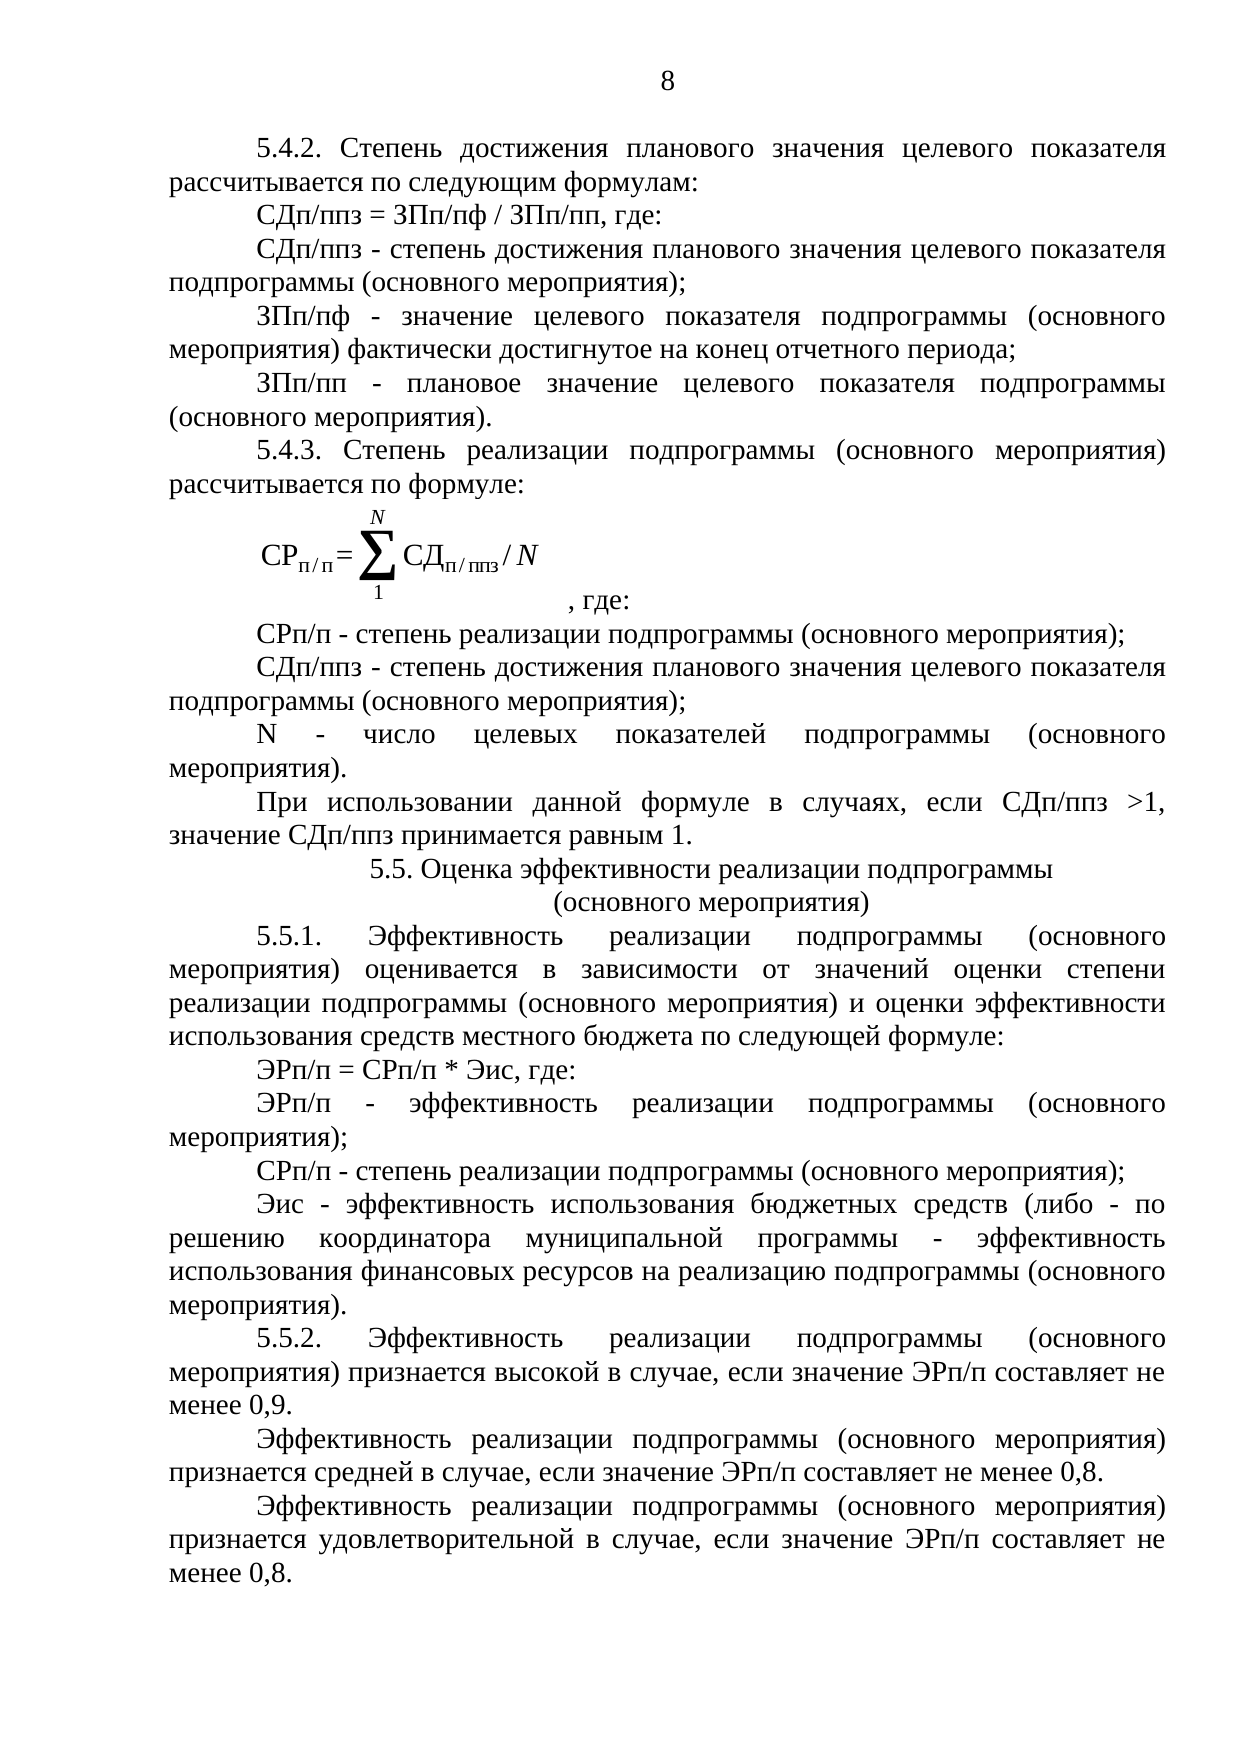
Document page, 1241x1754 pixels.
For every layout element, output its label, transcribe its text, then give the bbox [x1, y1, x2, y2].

text Эис - эффективность использования бюджетных средств (либо - по решению координатора муниципальной программы - эффективность использования финансовых ресурсов на реализацию подпрограммы (основного мероприятия). [169, 1186, 1167, 1320]
text 5.4.2. Степень достижения планового значения целевого показателя рассчитывается по следующим формулам: [169, 58, 1167, 197]
text ЭРп/п = СРп/п * Эис, где: [169, 1052, 1167, 1086]
text СДп/ппз - степень достижения планового значения целевого показателя подпрограммы (основного мероприятия); [169, 649, 1167, 717]
text СДп/ппз = ЗПп/пф / ЗПп/пп, где: [169, 197, 1167, 231]
text N - число целевых показателей подпрограммы (основного мероприятия). [169, 717, 1167, 784]
subtitle 5.5. Оценка эффективности реализации подпрограммы [169, 851, 1167, 884]
text 5.4.3. Степень реализации подпрограммы (основного мероприятия) рассчитывается по формуле: [169, 432, 1167, 499]
text ЗПп/пф - значение целевого показателя подпрограммы (основного мероприятия) фактически достигнутое на конец отчетного периода; [169, 298, 1167, 365]
subtitle (основного мероприятия) [169, 884, 1167, 918]
text 5.5.2. Эффективность реализации подпрограммы (основного мероприятия) признается высокой в случае, если значение ЭРп/п составляет не менее 0,9. [169, 1320, 1167, 1421]
text СРп/п - степень реализации подпрограммы (основного мероприятия); [169, 1153, 1167, 1186]
text , где: [169, 499, 1167, 616]
text Эффективность реализации подпрограммы (основного мероприятия) признается средней в случае, если значение ЭРп/п составляет не менее 0,8. [169, 1421, 1167, 1488]
text При использовании данной формуле в случаях, если СДп/ппз >1, значение СДп/ппз принимается равным 1. [169, 784, 1167, 851]
text ЭРп/п - эффективность реализации подпрограммы (основного мероприятия); [169, 1086, 1167, 1153]
text СРп/п - степень реализации подпрограммы (основного мероприятия); [169, 616, 1167, 649]
text 5.5.1. Эффективность реализации подпрограммы (основного мероприятия) оценивается в зависимости от значений оценки степени реализации подпрограммы (основного мероприятия) и оценки эффективности использования средств местного бюджета по следующей формуле: [169, 918, 1167, 1052]
text ЗПп/пп - плановое значение целевого показателя подпрограммы (основного мероприятия). [169, 365, 1167, 432]
text СДп/ппз - степень достижения планового значения целевого показателя подпрограммы (основного мероприятия); [169, 231, 1167, 298]
text Эффективность реализации подпрограммы (основного мероприятия) признается удовлетворительной в случае, если значение ЭРп/п составляет не менее 0,8. [169, 1488, 1167, 1589]
